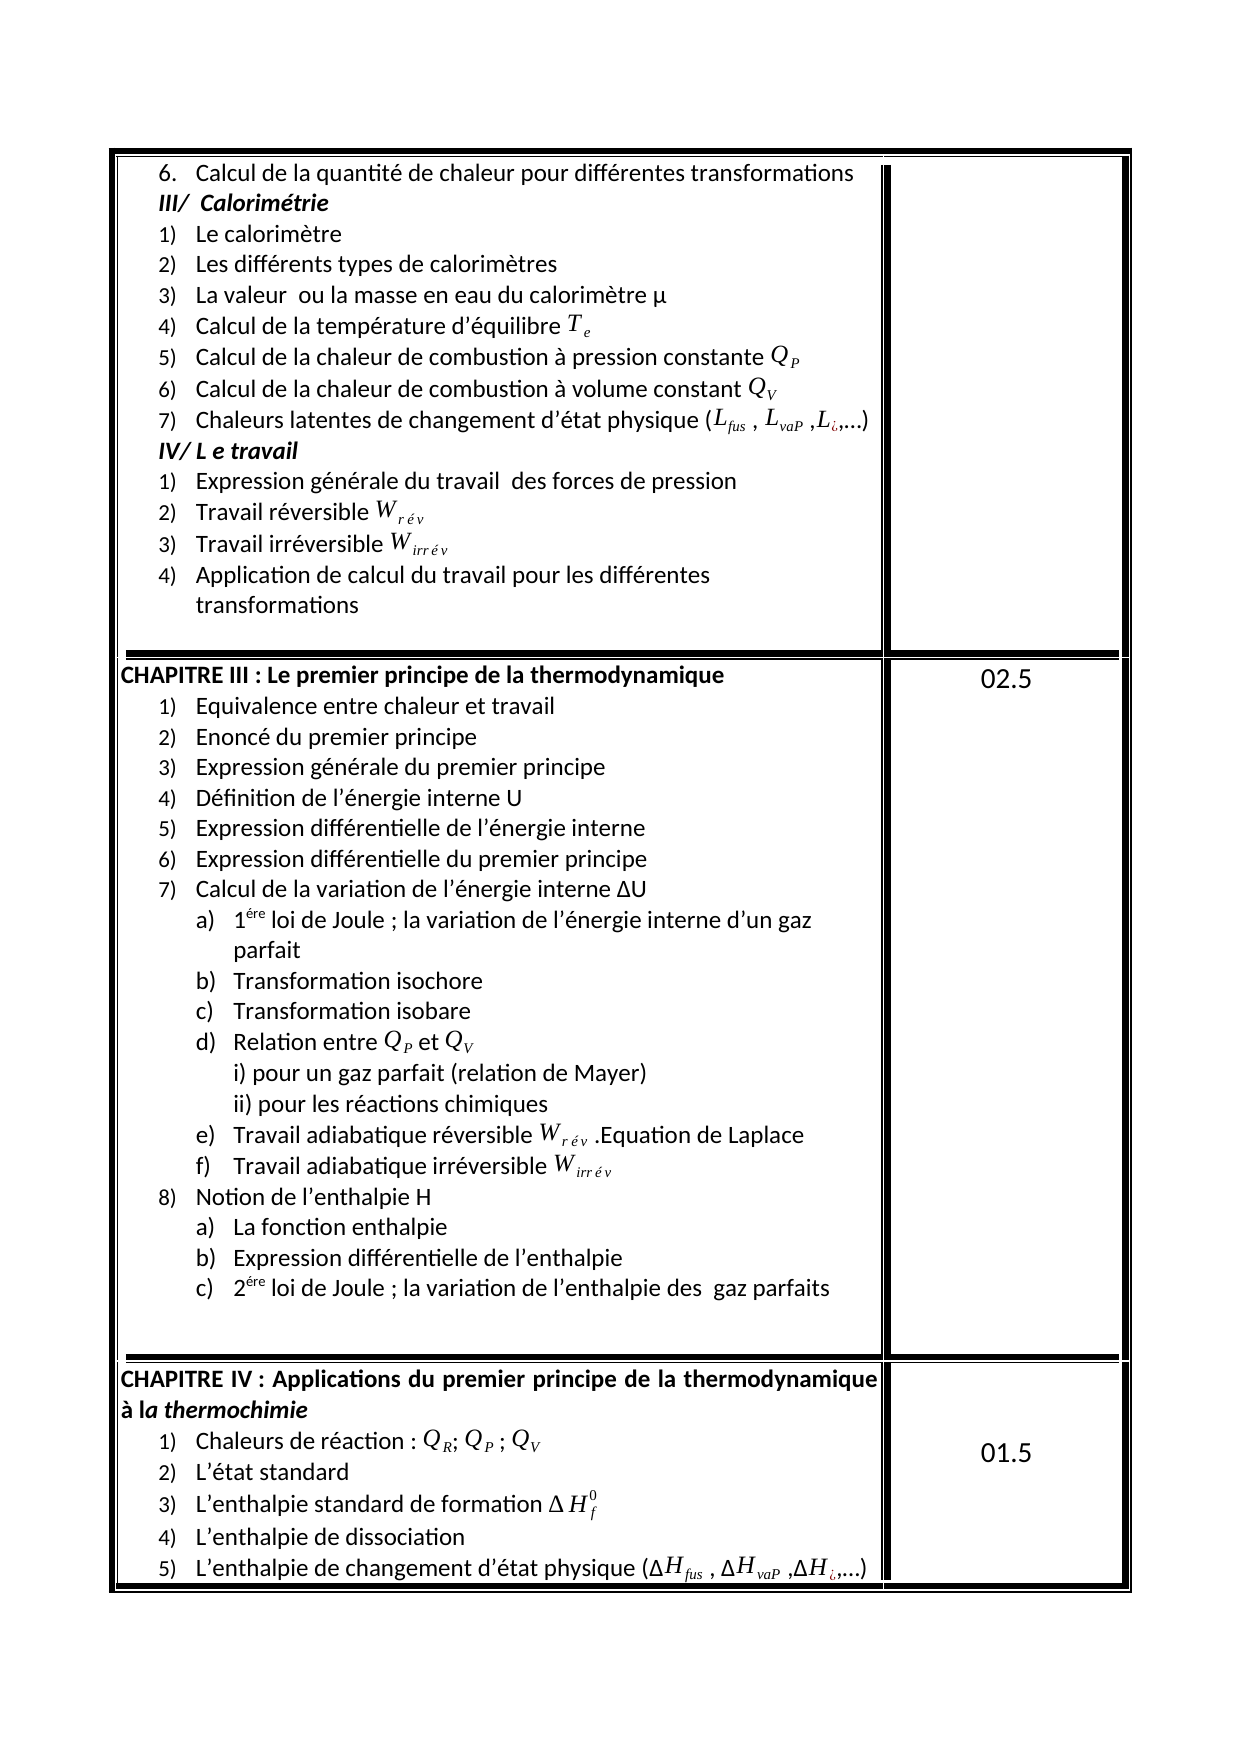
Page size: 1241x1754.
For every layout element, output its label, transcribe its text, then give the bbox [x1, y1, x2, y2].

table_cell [115, 1354, 886, 1583]
table_cell 02.5 [886, 650, 1127, 1354]
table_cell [115, 154, 886, 650]
table_cell CHAPITRE III : Le premier principe de la thermodynamique Equivalence entre chaleur et travail Enoncé du premier principe Expression générale du premier principe Définition de l’énergie interne U Expression différentielle de l’énergie interne Expression différentielle du premier principe Calcul de la variation de l’énergie interne ∆U 1ére loi de Joule ; la variation de l’énergie interne d’un gaz parfait Transformation isochore Transformation isobare Relation entre et i) pour un gaz parfait (relation de Mayer) ii) pour les réactions chimiques Travail adiabatique réversible .Equation de Laplace Travail adiabatique irréversible Notion de l’enthalpie H La fonction enthalpie Expression différentielle de l’enthalpie 2ére loi de Joule ; la variation de l’enthalpie des gaz parfaits [115, 650, 886, 1354]
table_cell 01.5 [886, 1354, 1127, 1583]
table_cell 02.5 [886, 157, 1122, 650]
